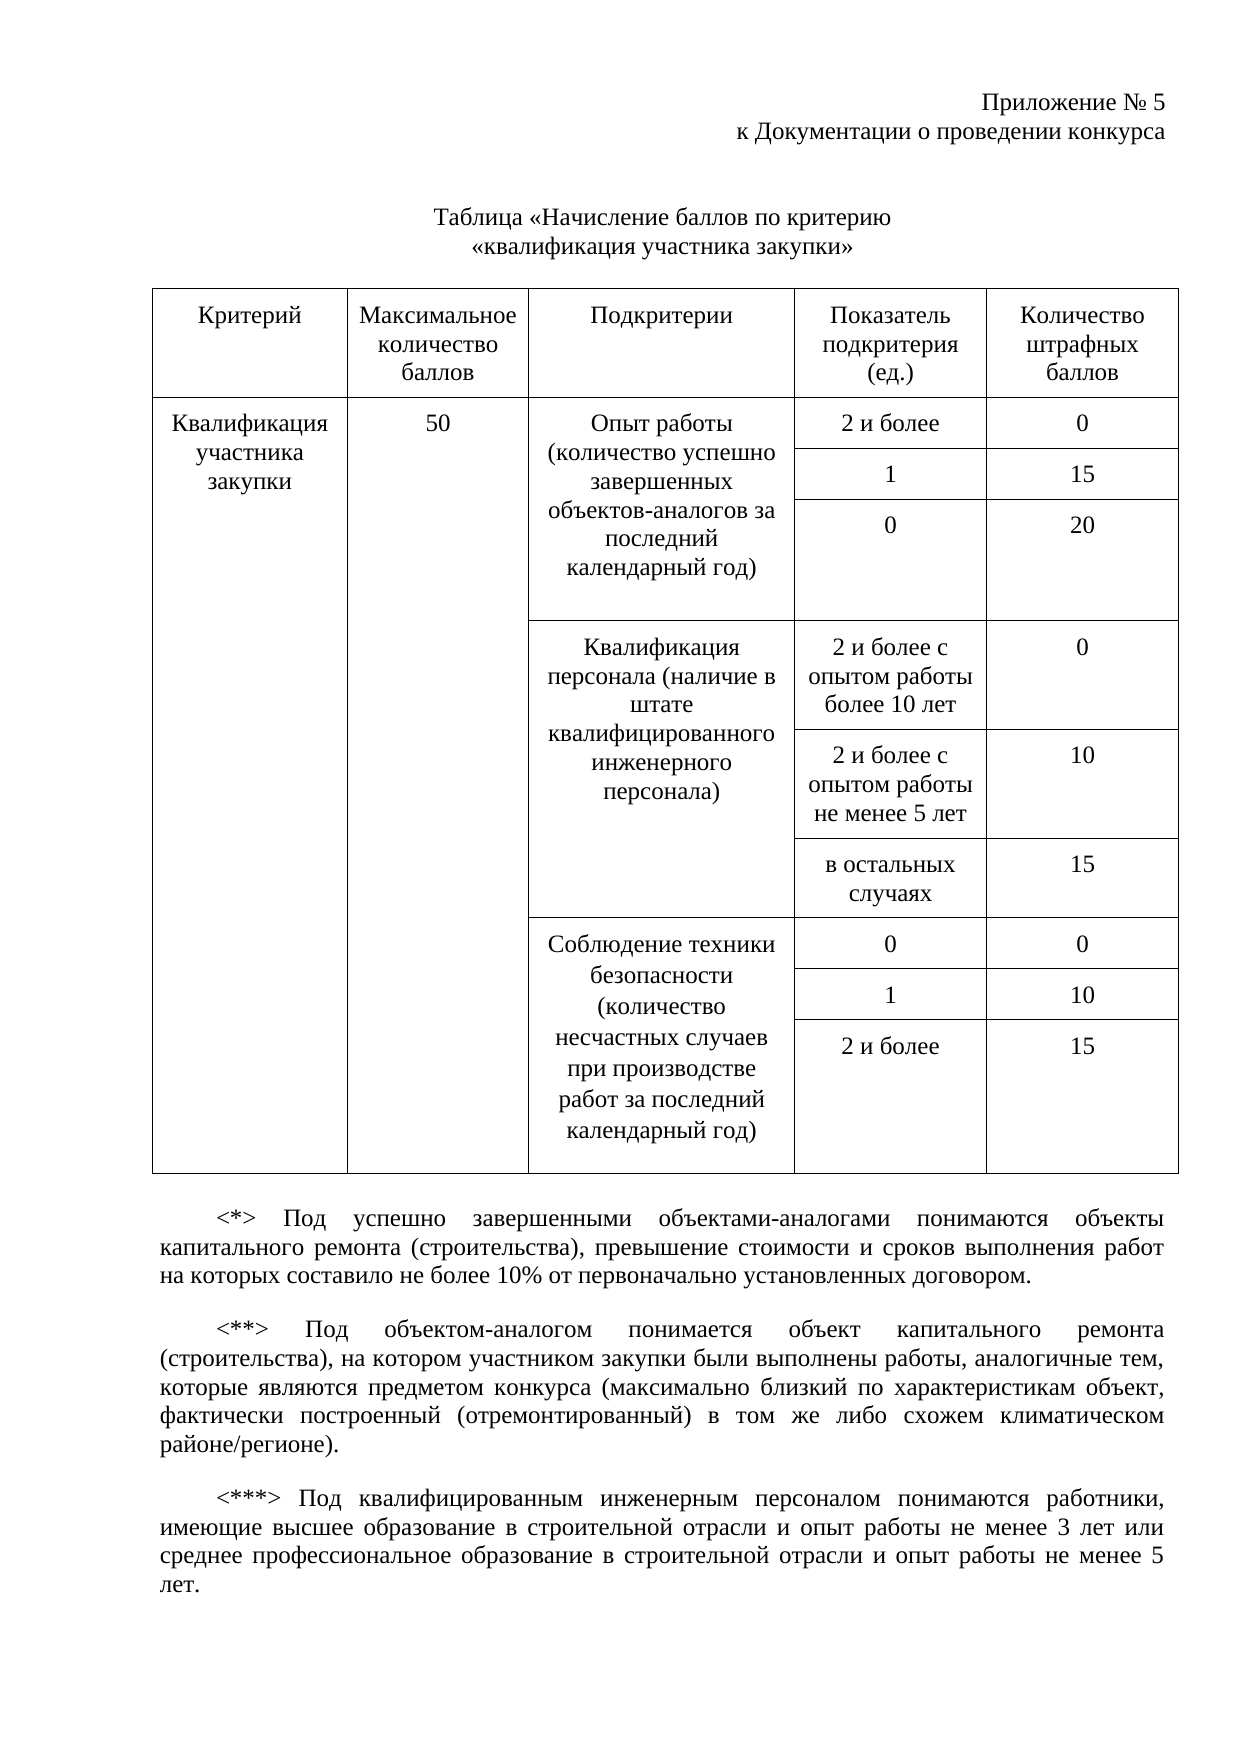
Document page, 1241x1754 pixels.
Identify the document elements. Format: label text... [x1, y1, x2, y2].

table_cell 0 [987, 621, 1178, 729]
table_cell 1 [795, 969, 986, 1019]
table_cell 2 и более с опытом работы более 10 лет [795, 621, 986, 729]
table_cell 20 [987, 500, 1178, 620]
text <***> Под квалифицированным инженерным персоналом понимаются работники, имеющие высшее образование в строительной отрасли и опыт работы не менее 3 лет или среднее профессиональное образование в строительной отрасли и опыт работы не менее 5 лет. [159, 1483, 1165, 1598]
text Таблица «Начисление баллов по критерию [159, 202, 1165, 231]
table_cell в остальных случаях [795, 839, 986, 917]
text Приложение № 5 [588, 87, 1165, 116]
table_header Подкритерии [529, 289, 794, 397]
table_cell 15 [987, 1020, 1178, 1173]
table_cell 2 и более с опытом работы не менее 5 лет [795, 730, 986, 837]
text «квалификация участника закупки» [159, 231, 1165, 259]
table_cell Опыт работы (количество успешно завершенных объектов-аналогов за последний календарный год) [529, 398, 794, 620]
table_cell 15 [987, 449, 1178, 499]
text к Документации о проведении конкурса [159, 116, 1165, 144]
table_header Количество штрафных баллов [987, 289, 1178, 397]
table_header Критерий [153, 289, 347, 397]
table_cell Квалификация персонала (наличие в штате квалифицированного инженерного персонала) [529, 621, 794, 917]
table_cell 2 и более [795, 1020, 986, 1173]
table_cell 10 [987, 969, 1178, 1019]
table_cell Квалификация участника закупки [153, 398, 347, 1173]
table_cell 2 и более [795, 398, 986, 448]
table_cell 0 [987, 398, 1178, 448]
table_cell 0 [795, 918, 986, 968]
table_header Максимальное количество баллов [348, 289, 528, 397]
table_cell 0 [987, 918, 1178, 968]
table_cell 15 [987, 839, 1178, 917]
text <*> Под успешно завершенными объектами-аналогами понимаются объекты капитального ремонта (строительства), превышение стоимости и сроков выполнения работ на которых составило не более 10% от первоначально установленных договором. [159, 1203, 1165, 1289]
table_cell Соблюдение техники безопасности (количество несчастных случаев при производстве работ за последний календарный год) [529, 918, 794, 1173]
table_cell 10 [987, 730, 1178, 837]
text <**> Под объектом-аналогом понимается объект капитального ремонта (строительства), на котором участником закупки были выполнены работы, аналогичные тем, которые являются предметом конкурса (максимально близкий по характеристикам объект, фактически построенный (отремонтированный) в том же либо схожем климатическом районе/регионе). [159, 1314, 1165, 1458]
table_header Показатель подкритерия (ед.) [795, 289, 986, 397]
table_cell 50 [348, 398, 528, 1173]
table_cell 0 [795, 500, 986, 620]
table_cell 1 [795, 449, 986, 499]
